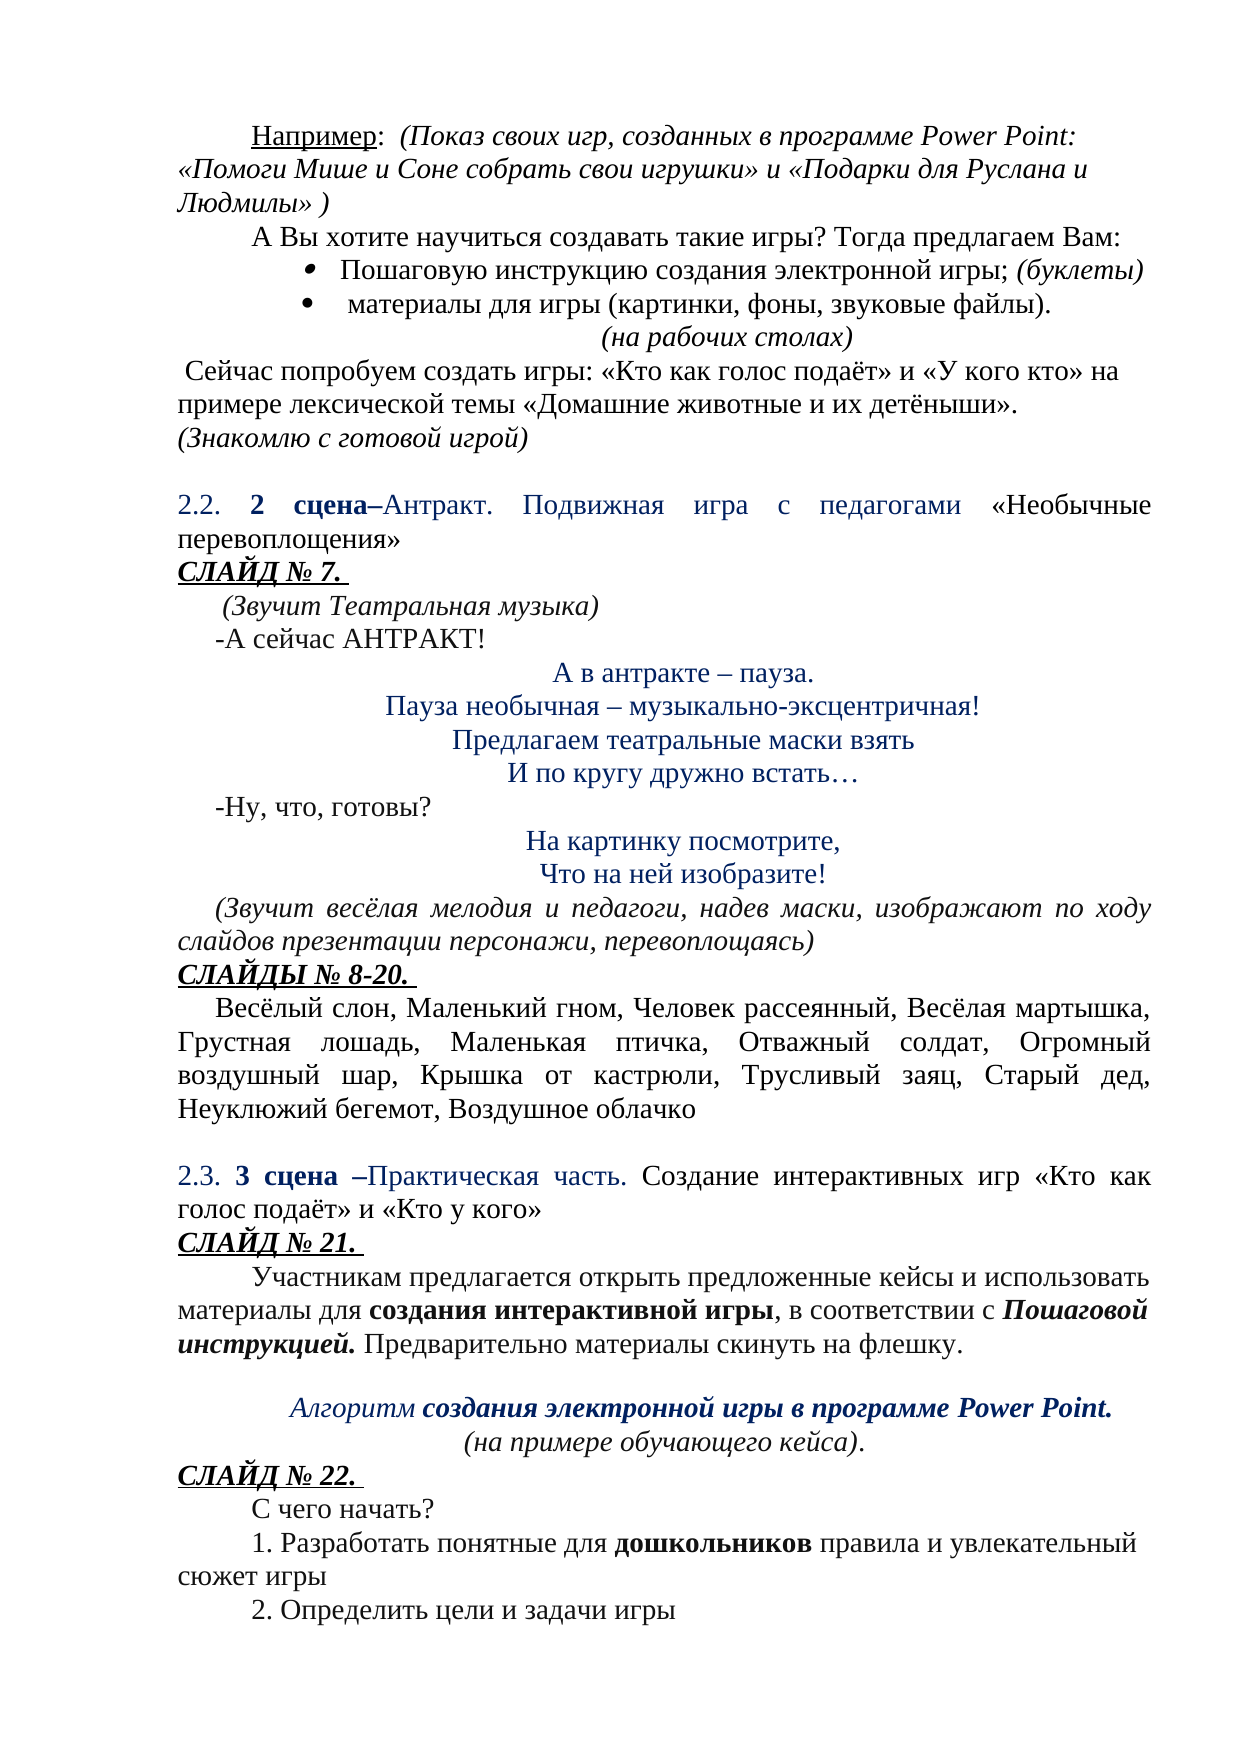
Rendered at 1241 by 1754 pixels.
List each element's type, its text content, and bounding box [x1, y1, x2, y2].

text Пауза необычная – музыкально-эксцентричная! [177, 688, 1152, 722]
text СЛАЙД № 21. [177, 1225, 1152, 1259]
text 2. Определить цели и задачи игры [177, 1592, 1152, 1625]
list материалы для игры (картинки, фоны, звуковые файлы). [302, 286, 1152, 319]
text (на примере обучающего кейса). [177, 1424, 1152, 1458]
text -Ну, что, готовы? [177, 789, 1152, 823]
list Пошаговую инструкцию создания электронной игры; (буклеты) [302, 252, 1152, 286]
text 1. Разработать понятные для дошкольников правила и увлекательный сюжет игры [177, 1525, 1152, 1592]
text Алгоритм создания электронной игры в программе Power Point. [177, 1391, 1152, 1424]
text (Звучит Театральная музыка) [177, 588, 1152, 621]
text Что на ней изобразите! [177, 856, 1152, 890]
text Участникам предлагается открыть предложенные кейсы и использовать материалы для создания интерактивной игры, в соответствии с Пошаговой инструкцией. Предварительно материалы скинуть на флешку. [177, 1259, 1152, 1359]
text И по кругу дружно встать… [177, 756, 1152, 789]
text Сейчас попробуем создать игры: «Кто как голос подаёт» и «У кого кто» на примере лексической темы «Домашние животные и их детёныши». (Знакомлю с готовой игрой) [177, 353, 1152, 454]
text 2.2. 2 сцена–Антракт. Подвижная игра с педагогами «Необычные перевоплощения» [177, 487, 1152, 554]
text Например: (Показ своих игр, созданных в программе Power Point: «Помоги Мише и Соне собрать свои игрушки» и «Подарки для Руслана и Людмилы» ) [177, 118, 1152, 219]
text СЛАЙДЫ № 8-20. [177, 957, 1152, 990]
text -А сейчас АНТРАКТ! [177, 621, 1152, 655]
text На картинку посмотрите, [177, 823, 1152, 856]
text С чего начать? [177, 1491, 1152, 1525]
text СЛАЙД № 7. [177, 554, 1152, 588]
text А в антракте – пауза. [177, 655, 1152, 688]
text Весёлый слон, Маленький гном, Человек рассеянный, Весёлая мартышка, Грустная лошадь, Маленькая птичка, Отважный солдат, Огромный воздушный шар, Крышка от кастрюли, Трусливый заяц, Старый дед, Неуклюжий бегемот, Воздушное облачко [177, 990, 1152, 1124]
text СЛАЙД № 22. [177, 1458, 1152, 1491]
text 2.3. 3 сцена –Практическая часть. Создание интерактивных игр «Кто как голос подаёт» и «Кто у кого» [177, 1158, 1152, 1225]
text (Звучит весёлая мелодия и педагоги, надев маски, изображают по ходу слайдов презентации персонажи, перевоплощаясь) [177, 890, 1152, 957]
text А Вы хотите научиться создавать такие игры? Тогда предлагаем Вам: [177, 219, 1152, 252]
text (на рабочих столах) [302, 319, 1152, 353]
text Предлагаем театральные маски взять [177, 722, 1152, 756]
